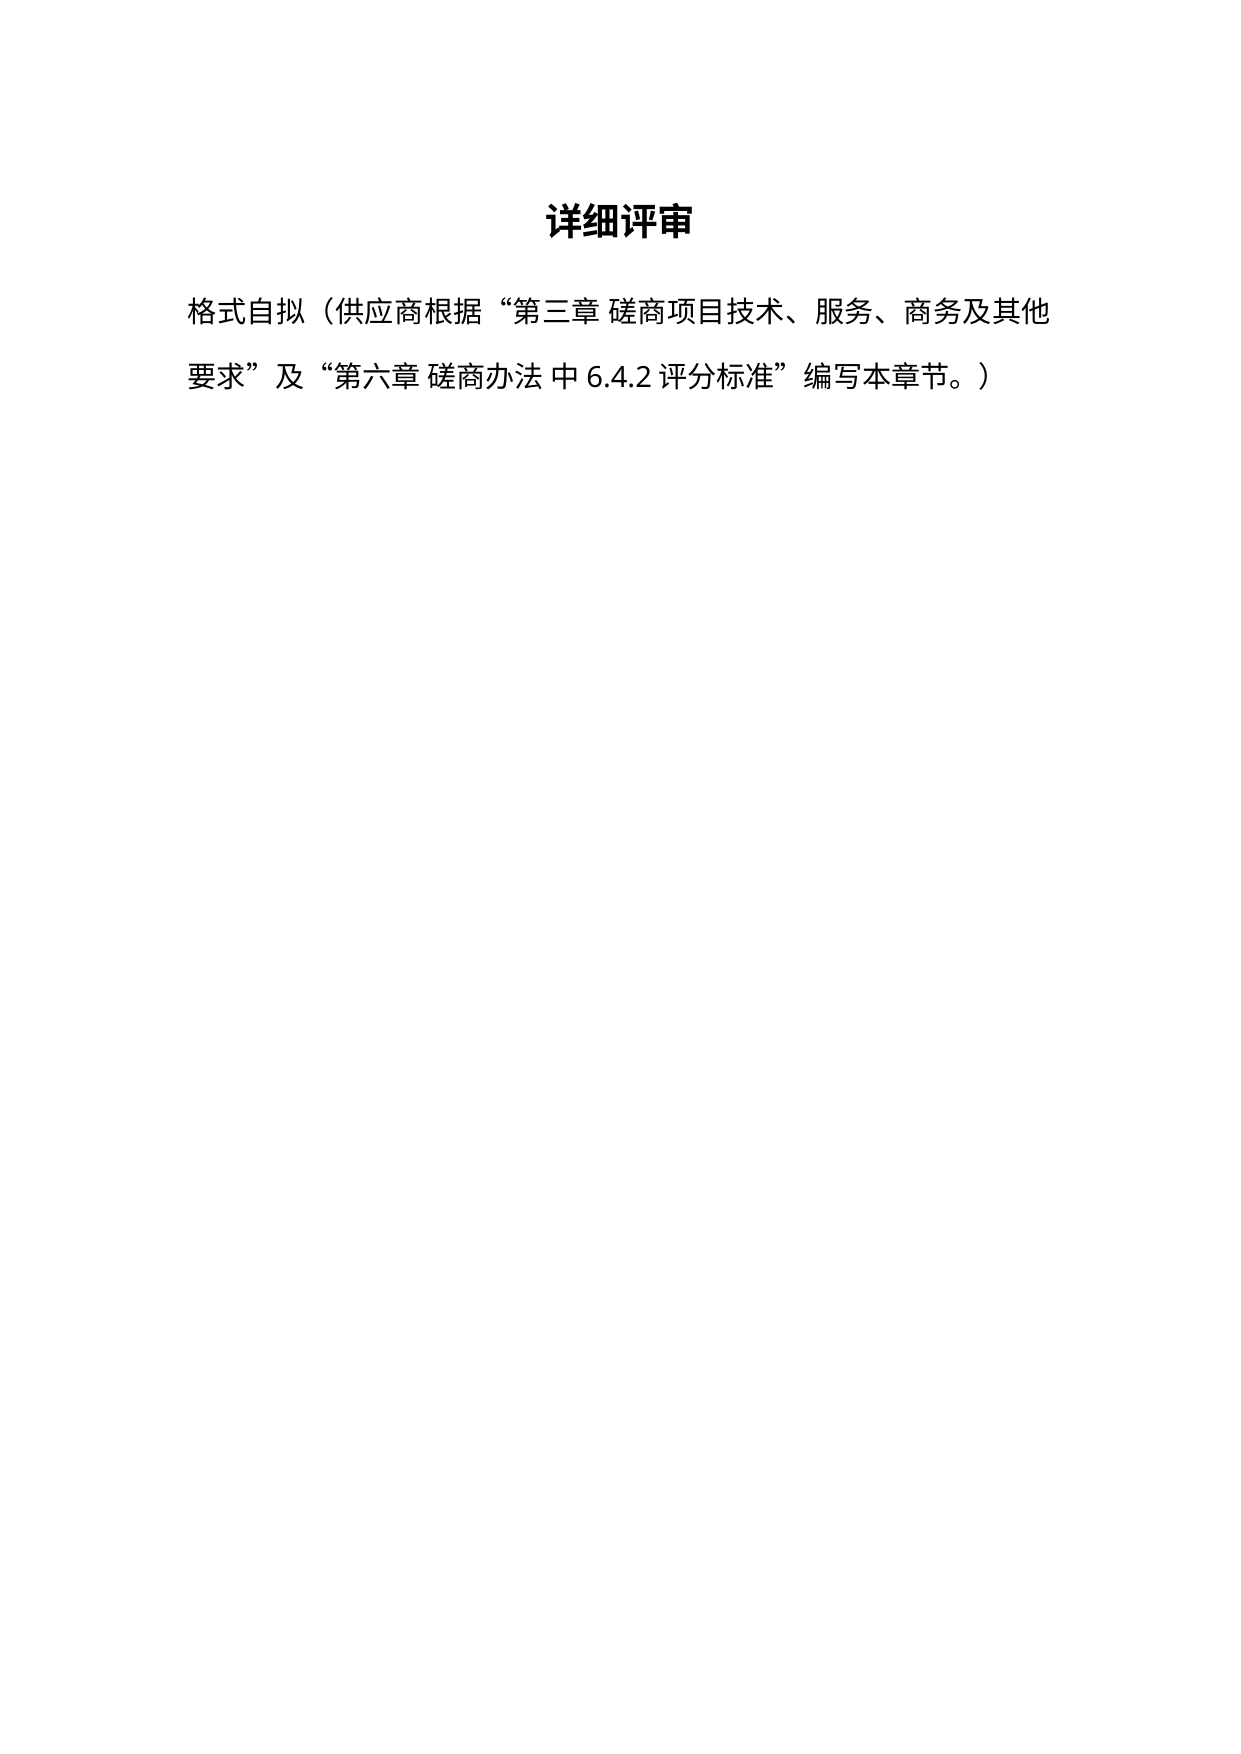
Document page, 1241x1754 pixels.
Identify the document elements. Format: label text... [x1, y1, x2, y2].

text 详细评审 [187, 187, 1053, 252]
text 格式自拟（供应商根据“第三章 磋商项目技术、服务、商务及其他要求”及“第六章 磋商办法 中 6.4.2评分标准”编写本章节。） [187, 277, 1053, 407]
